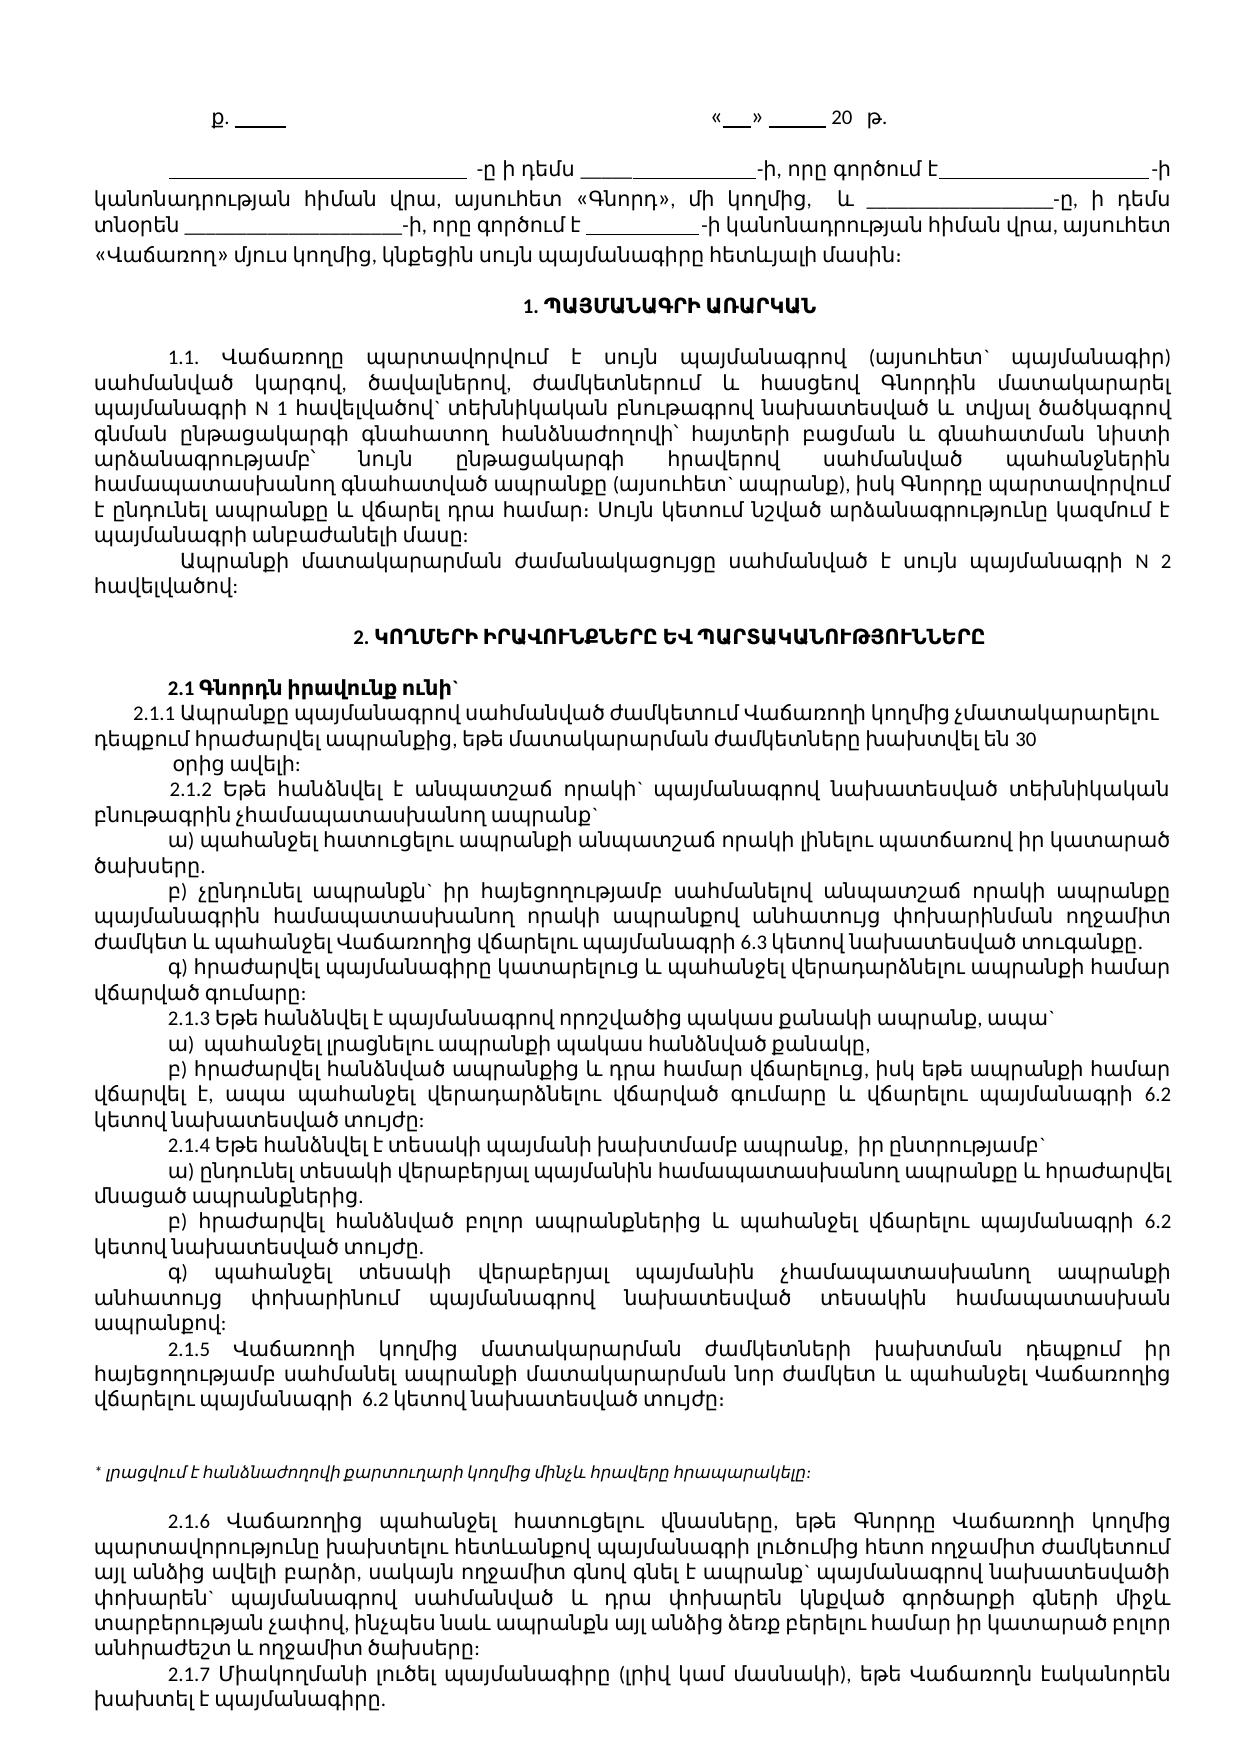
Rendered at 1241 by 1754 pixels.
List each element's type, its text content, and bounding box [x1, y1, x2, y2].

text 2.1.4 Եթե հանձնվել է տեսակի պայմանի խախտմամբ ապրանք, իր ընտրությամբ` [94, 1132, 1171, 1158]
text 1. ՊԱՅՄԱՆԱԳՐԻ ԱՌԱՐԿԱՆ [94, 294, 1171, 319]
text 2.1 Գնորդն իրավունք ունի` [94, 675, 1171, 700]
text գ) պահանջել տեսակի վերաբերյալ պայմանին չհամապատասխանող ապրանքի անհատույց փոխարինում պայմանագրով նախատեսված տեսակին համապատասխան ապրանքով: [94, 1259, 1171, 1336]
text * լրացվում է հանձնաժողովի քարտուղարի կողմից մինչև հրավերը հրապարակելը: [94, 1463, 1171, 1483]
text 2.1.3 Եթե հանձնվել է պայմանագրով որոշվածից պակաս քանակի ապրանք, ապա` [94, 1005, 1171, 1031]
text ա) պահանջել հատուցելու ապրանքի անպատշաճ որակի լինելու պատճառով իր կատարած ծախսերը. [94, 827, 1171, 878]
text -ը ի դեմս _____ -ի, որը գործում է -ի կանոնադրության հիման վրա, այսուհետ «Գնորդ», մի կողմից, և __________________-ը, ի դեմս տնօրեն _____________________-ի, որը գործում է -ի կանոնադրության հիման վրա, այսուհետ «Վաճառող» մյուս կողմից, կնքեցին սույն պայմանագիրը հետևյալի մասին։ [94, 156, 1171, 268]
text բ) հրաժարվել հանձնված ապրանքից և դրա համար վճարելուց, իսկ եթե ապրանքի համար վճարվել է, ապա պահանջել վերադարձնելու վճարված գումարը և վճարելու պայմանագրի 6.2 կետով նախատեսված տույժը: [94, 1056, 1171, 1132]
text 2.1.2 Եթե հանձնվել է անպատշաճ որակի` պայմանագրով նախատեսված տեխնիկական բնութագրին չհամապատասխանող ապրանք` [94, 777, 1171, 827]
text 1.1. Վաճառողը պարտավորվում է սույն պայմանագրով (այսուհետ` պայմանագիր) սահմանված կարգով, ծավալներով, ժամկետներում և հասցեով Գնորդին մատակարարել պայմանագրի N 1 հավելվածով` տեխնիկական բնութագրով նախատեսված և տվյալ ծածկագրով գնման ընթացակարգի գնահատող հանձնաժողովի՝ հայտերի բացման և գնահատման նիստի արձանագրությամբ՝ նույն ընթացակարգի հրավերով սահմանված պահանջներին համապատասխանող գնահատված ապրանքը (այսուհետ` ապրանք), իսկ Գնորդը պարտավորվում է ընդունել ապրանքը և վճարել դրա համար։ Սույն կետում նշված արձանագրությունը կազմում է պայմանագրի անբաժանելի մասը: [94, 344, 1171, 548]
text բ) չընդունել ապրանքն` իր հայեցողությամբ սահմանելով անպատշաճ որակի ապրանքը պայմանագրին համապատասխանող որակի ապրանքով անհատույց փոխարինման ողջամիտ ժամկետ և պահանջել Վաճառողից վճարելու պայմանագրի 6.3 կետով նախատեսված տուգանքը. [94, 878, 1171, 954]
text Ապրանքի մատակարարման ժամանակացույցը սահմանված է սույն պայմանագրի N 2 հավելվածով: [94, 548, 1171, 599]
text 2.1.7 Միակողմանի լուծել պայմանագիրը (լրիվ կամ մասնակի), եթե Վաճառողն էականորեն խախտել է պայմանագիրը. [94, 1661, 1171, 1712]
text ա) ընդունել տեսակի վերաբերյալ պայմանին համապատասխանող ապրանքը և հրաժարվել մնացած ապրանքներից. [94, 1158, 1171, 1209]
text ք. « » 20 թ. [94, 100, 1171, 131]
text 2.1.5 Վաճառողի կողմից մատակարարման ժամկետների խախտման դեպքում իր հայեցողությամբ սահմանել ապրանքի մատակարարման նոր ժամկետ և պահանջել Վաճառողից վճարելու պայմանագրի 6.2 կետով նախատեսված տույժը։ [94, 1336, 1171, 1412]
text 2. ԿՈՂՄԵՐԻ ԻՐԱՎՈՒՆՔՆԵՐԸ ԵՎ ՊԱՐՏԱԿԱՆՈՒԹՅՈՒՆՆԵՐԸ [94, 624, 1171, 649]
text գ) հրաժարվել պայմանագիրը կատարելուց և պահանջել վերադարձնելու ապրանքի համար վճարված գումարը: [94, 954, 1171, 1005]
text օրից ավելի: [94, 751, 1171, 777]
text 2.1.6 Վաճառողից պահանջել հատուցելու վնասները, եթե Գնորդը Վաճառողի կողմից պարտավորությունը խախտելու հետևանքով պայմանագրի լուծումից հետո ողջամիտ ժամկետում այլ անձից ավելի բարձր, սակայն ողջամիտ գնով գնել է ապրանք` պայմանագրով նախատեսվածի փոխարեն` պայմանագրով սահմանված և դրա փոխարեն կնքված գործարքի գների միջև տարբերության չափով, ինչպես նաև ապրանքն այլ անձից ձեռք բերելու համար իր կատարած բոլոր անհրաժեշտ և ողջամիտ ծախսերը: [94, 1508, 1171, 1661]
text բ) հրաժարվել հանձնված բոլոր ապրանքներից և պահանջել վճարելու պայմանագրի 6.2 կետով նախատեսված տույժը. [94, 1209, 1171, 1259]
text ա) պահանջել լրացնելու ապրանքի պակաս հանձնված քանակը, [94, 1031, 1171, 1056]
text 2.1.1 Ապրանքը պայմանագրով սահմանված ժամկետում Վաճառողի կողմից չմատակարարելու դեպքում հրաժարվել ապրանքից, եթե մատակարարման ժամկետները խախտվել են 30 [94, 700, 1171, 751]
